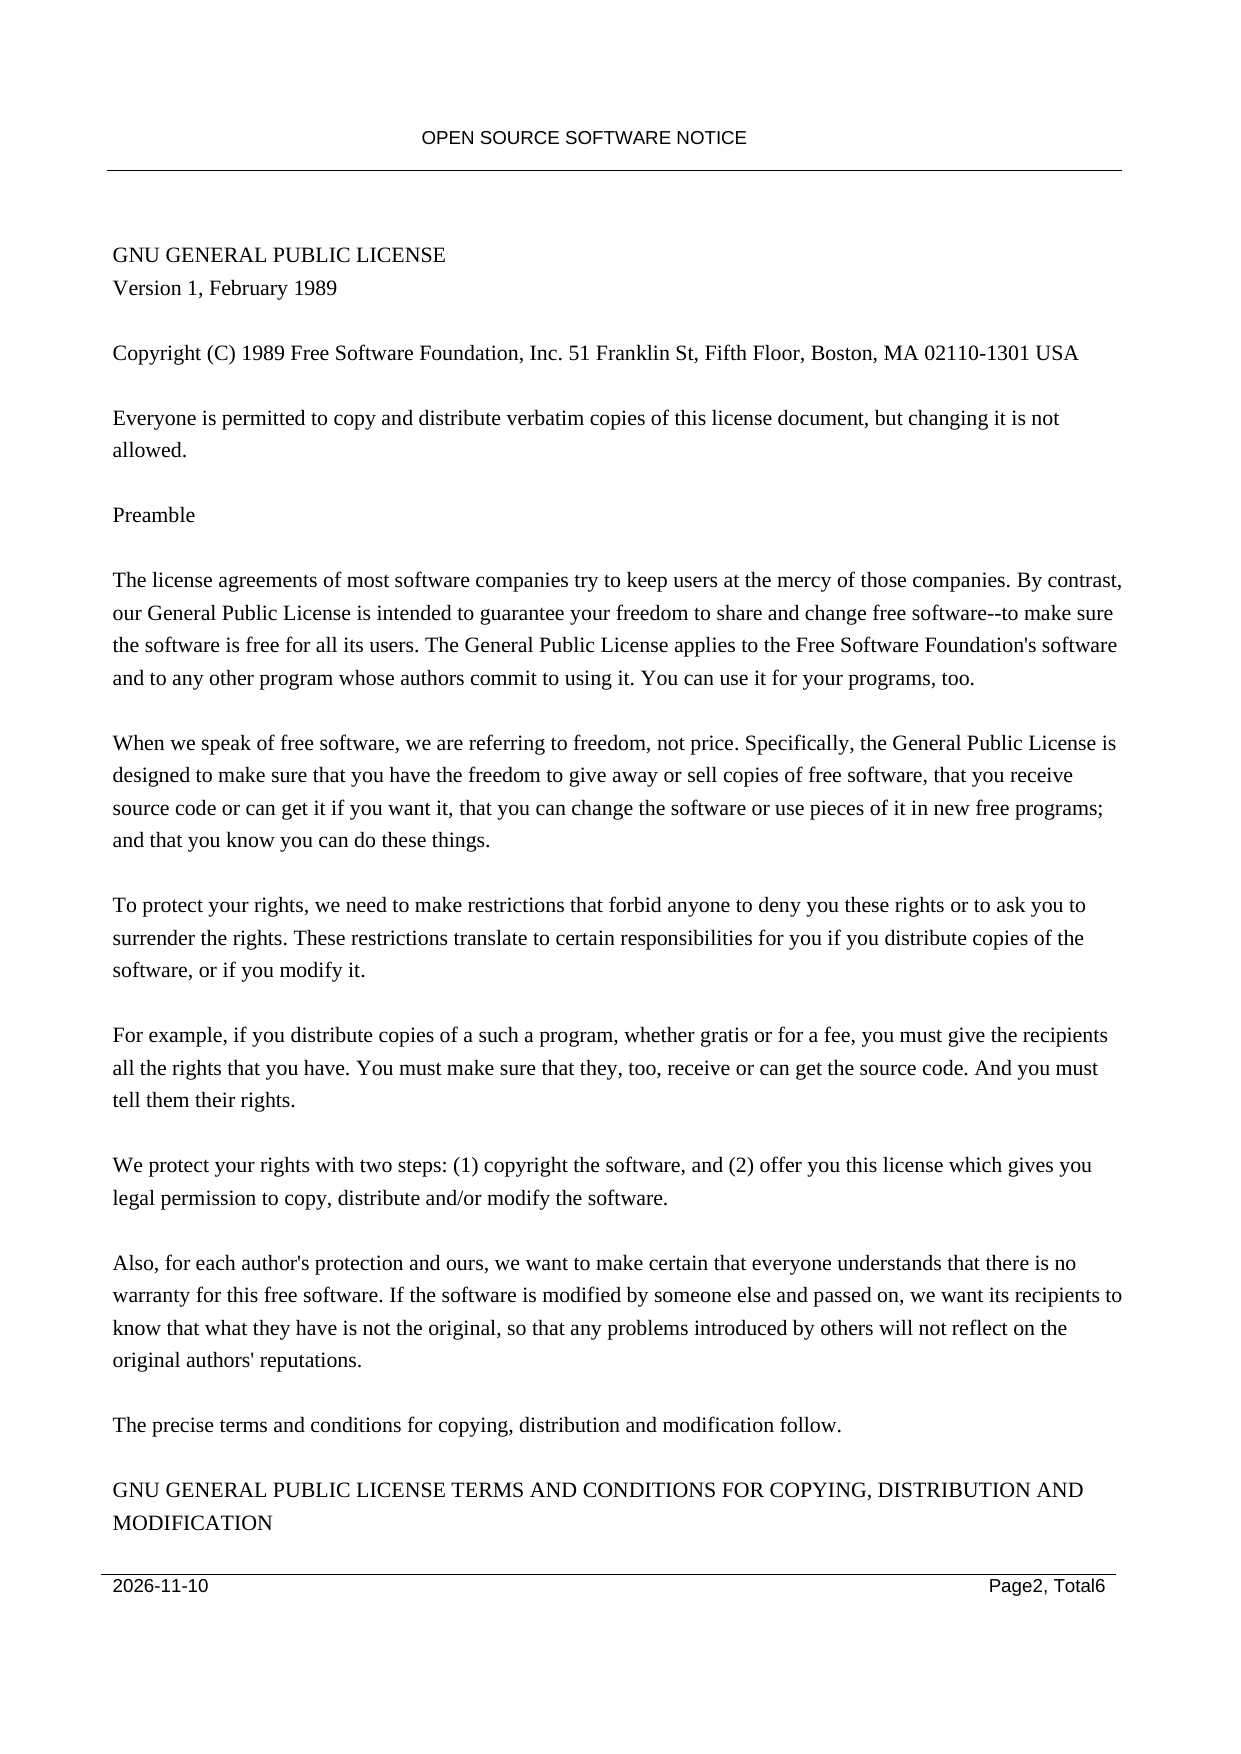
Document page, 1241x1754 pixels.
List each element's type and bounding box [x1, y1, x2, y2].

text [112, 206, 1128, 1539]
